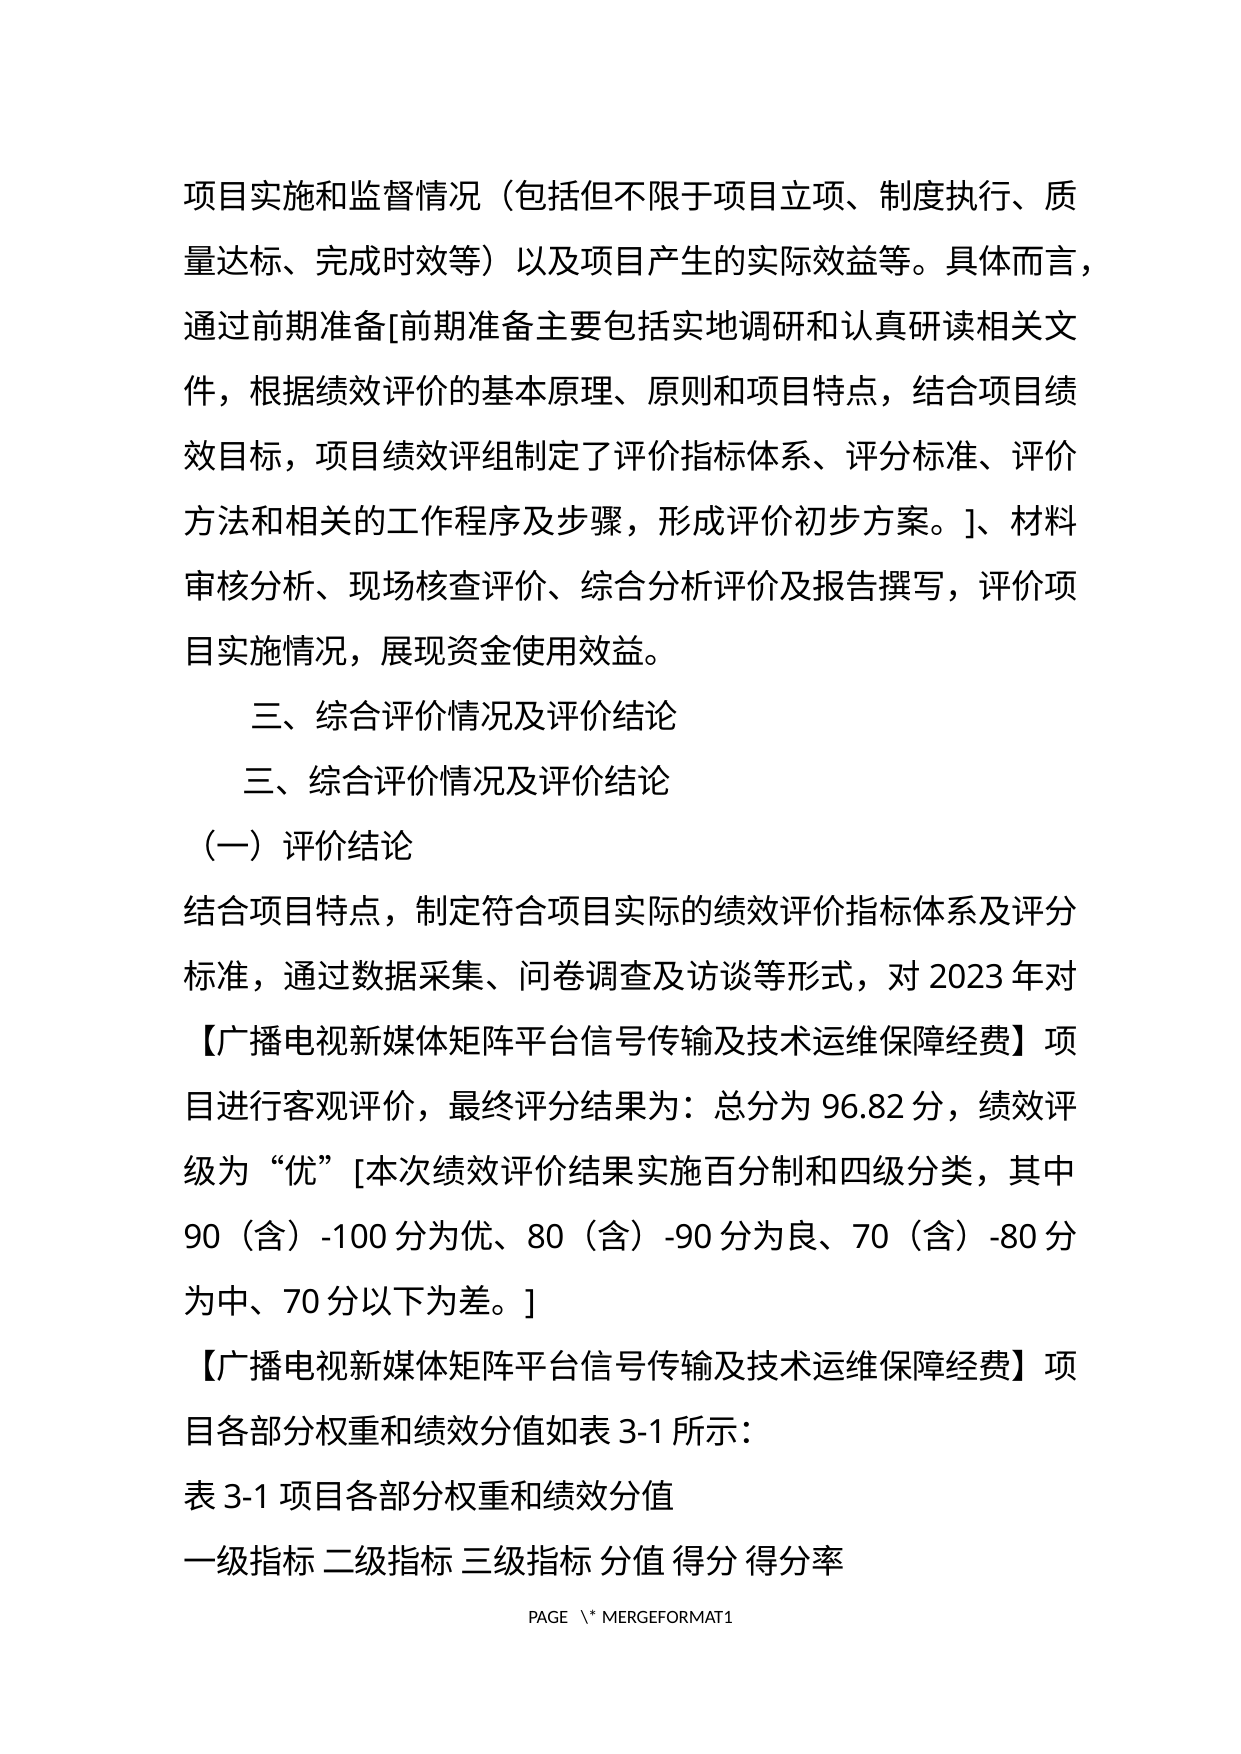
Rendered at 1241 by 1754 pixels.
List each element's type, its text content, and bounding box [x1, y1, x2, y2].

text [183, 747, 1078, 1592]
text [183, 162, 1078, 682]
text 三、综合评价情况及评价结论 [183, 682, 1078, 747]
